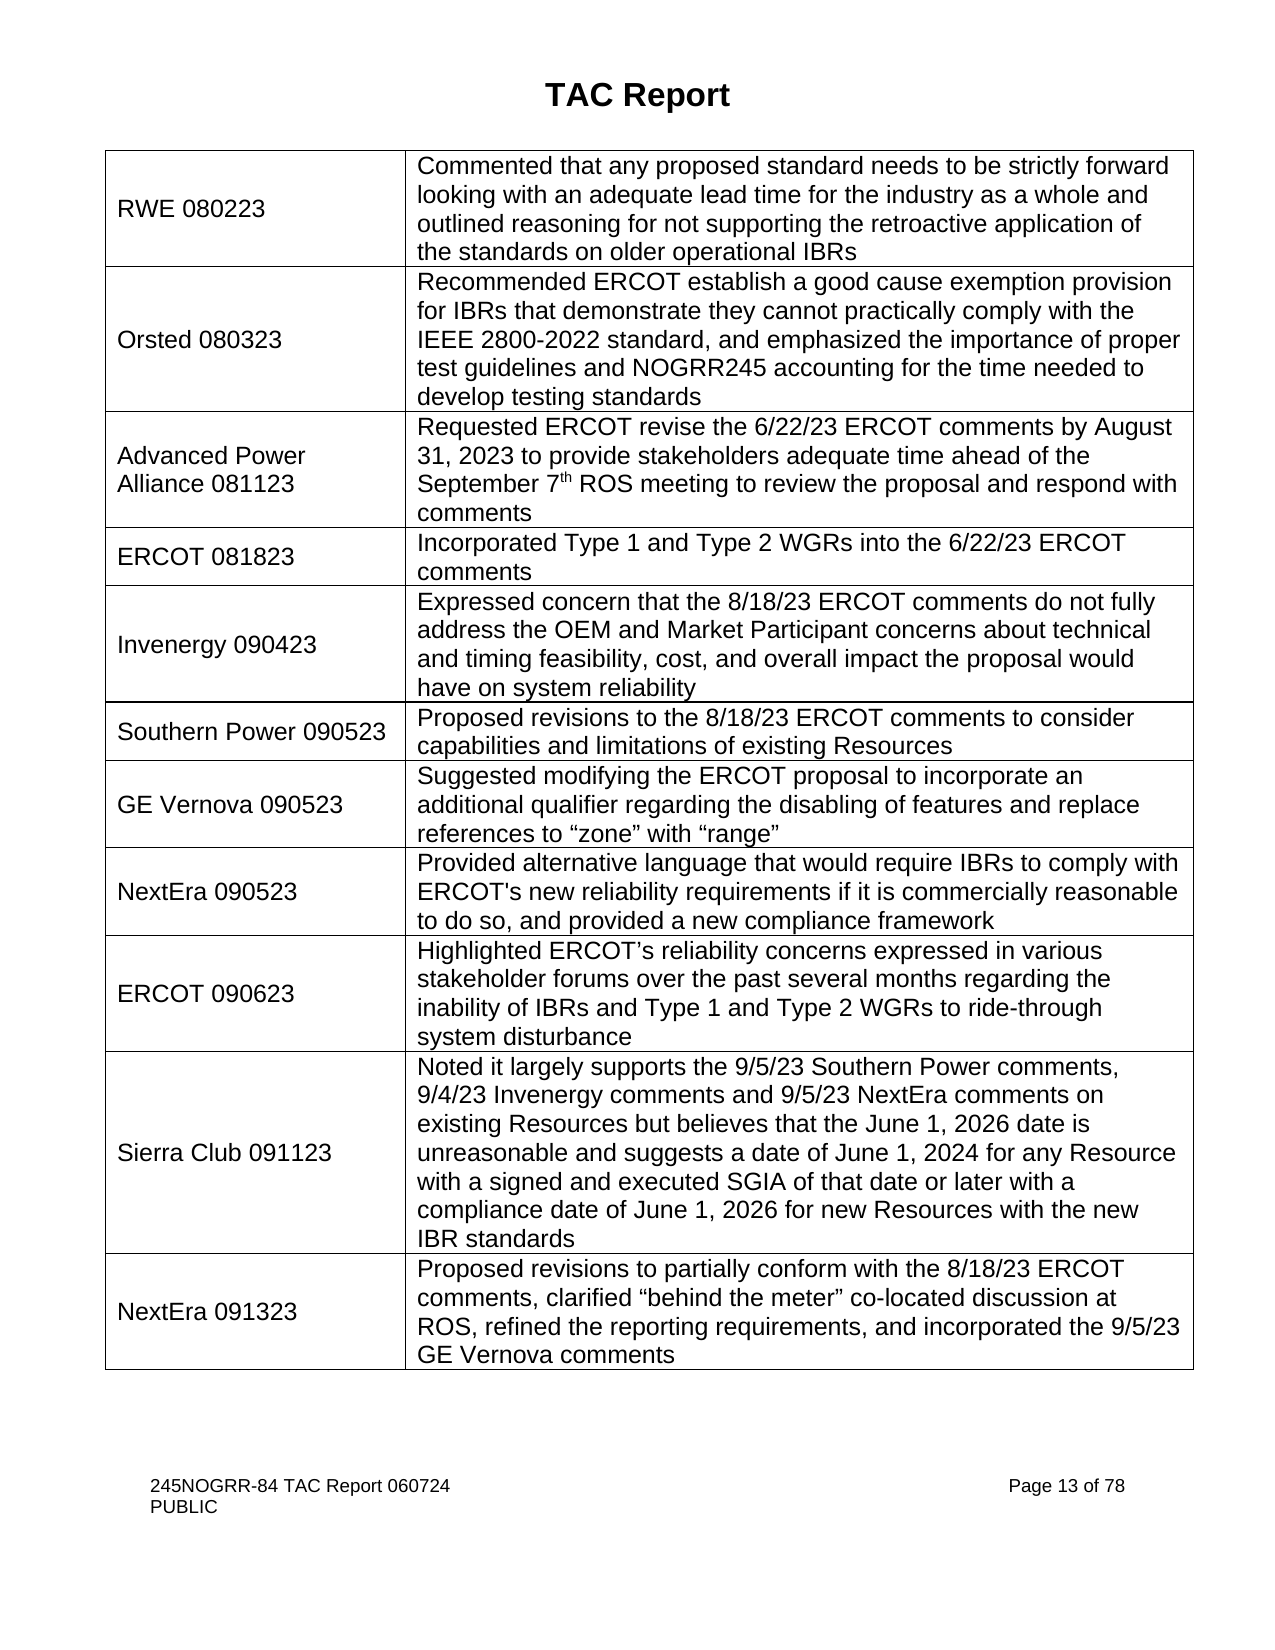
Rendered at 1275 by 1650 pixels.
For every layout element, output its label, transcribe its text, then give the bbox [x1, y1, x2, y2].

table_cell Proposed revisions to partially conform with the 8/18/23 ERCOT comments, clarified “behind the meter” co-located discussion at ROS, refined the reporting requirements, and incorporated the 9/5/23 GE Vernova comments [406, 1254, 1193, 1369]
table_cell Highlighted ERCOT’s reliability concerns expressed in various stakeholder forums over the past several months regarding the inability of IBRs and Type 1 and Type 2 WGRs to ride-through system disturbance [406, 936, 1193, 1051]
table_cell Suggested modifying the ERCOT proposal to incorporate an additional qualifier regarding the disabling of features and replace references to “zone” with “range” [406, 761, 1193, 847]
table_cell Southern Power 090523 [106, 703, 405, 760]
table_cell Recommended ERCOT establish a good cause exemption provision for IBRs that demonstrate they cannot practically comply with the IEEE 2800-2022 standard, and emphasized the importance of proper test guidelines and NOGRR245 accounting for the time needed to develop testing standards [406, 267, 1193, 411]
table_cell NextEra 091323 [106, 1254, 405, 1369]
table_cell Requested ERCOT revise the 6/22/23 ERCOT comments by August 31, 2023 to provide stakeholders adequate time ahead of the September 7th ROS meeting to review the proposal and respond with comments [406, 412, 1193, 527]
table_cell Advanced Power Alliance 081123 [106, 412, 405, 527]
table_cell NextEra 090523 [106, 848, 405, 934]
table_cell Incorporated Type 1 and Type 2 WGRs into the 6/22/23 ERCOT comments [406, 528, 1193, 585]
table_cell Sierra Club 091123 [106, 1052, 405, 1253]
table_cell RWE 080223 [106, 151, 405, 266]
table_cell GE Vernova 090523 [106, 761, 405, 847]
table_cell ERCOT 090623 [106, 936, 405, 1051]
table_cell Proposed revisions to the 8/18/23 ERCOT comments to consider capabilities and limitations of existing Resources [406, 703, 1193, 760]
table_cell Provided alternative language that would require IBRs to comply with ERCOT's new reliability requirements if it is commercially reasonable to do so, and provided a new compliance framework [406, 848, 1193, 934]
table_cell ERCOT 081823 [106, 528, 405, 585]
table_cell Invenergy 090423 [106, 586, 405, 701]
table_cell Orsted 080323 [106, 267, 405, 411]
table_cell Expressed concern that the 8/18/23 ERCOT comments do not fully address the OEM and Market Participant concerns about technical and timing feasibility, cost, and overall impact the proposal would have on system reliability [406, 586, 1193, 701]
table_cell Noted it largely supports the 9/5/23 Southern Power comments, 9/4/23 Invenergy comments and 9/5/23 NextEra comments on existing Resources but believes that the June 1, 2026 date is unreasonable and suggests a date of June 1, 2024 for any Resource with a signed and executed SGIA of that date or later with a compliance date of June 1, 2026 for new Resources with the new IBR standards [406, 1052, 1193, 1253]
table_cell Commented that any proposed standard needs to be strictly forward looking with an adequate lead time for the industry as a whole and outlined reasoning for not supporting the retroactive application of the standards on older operational IBRs [406, 151, 1193, 266]
